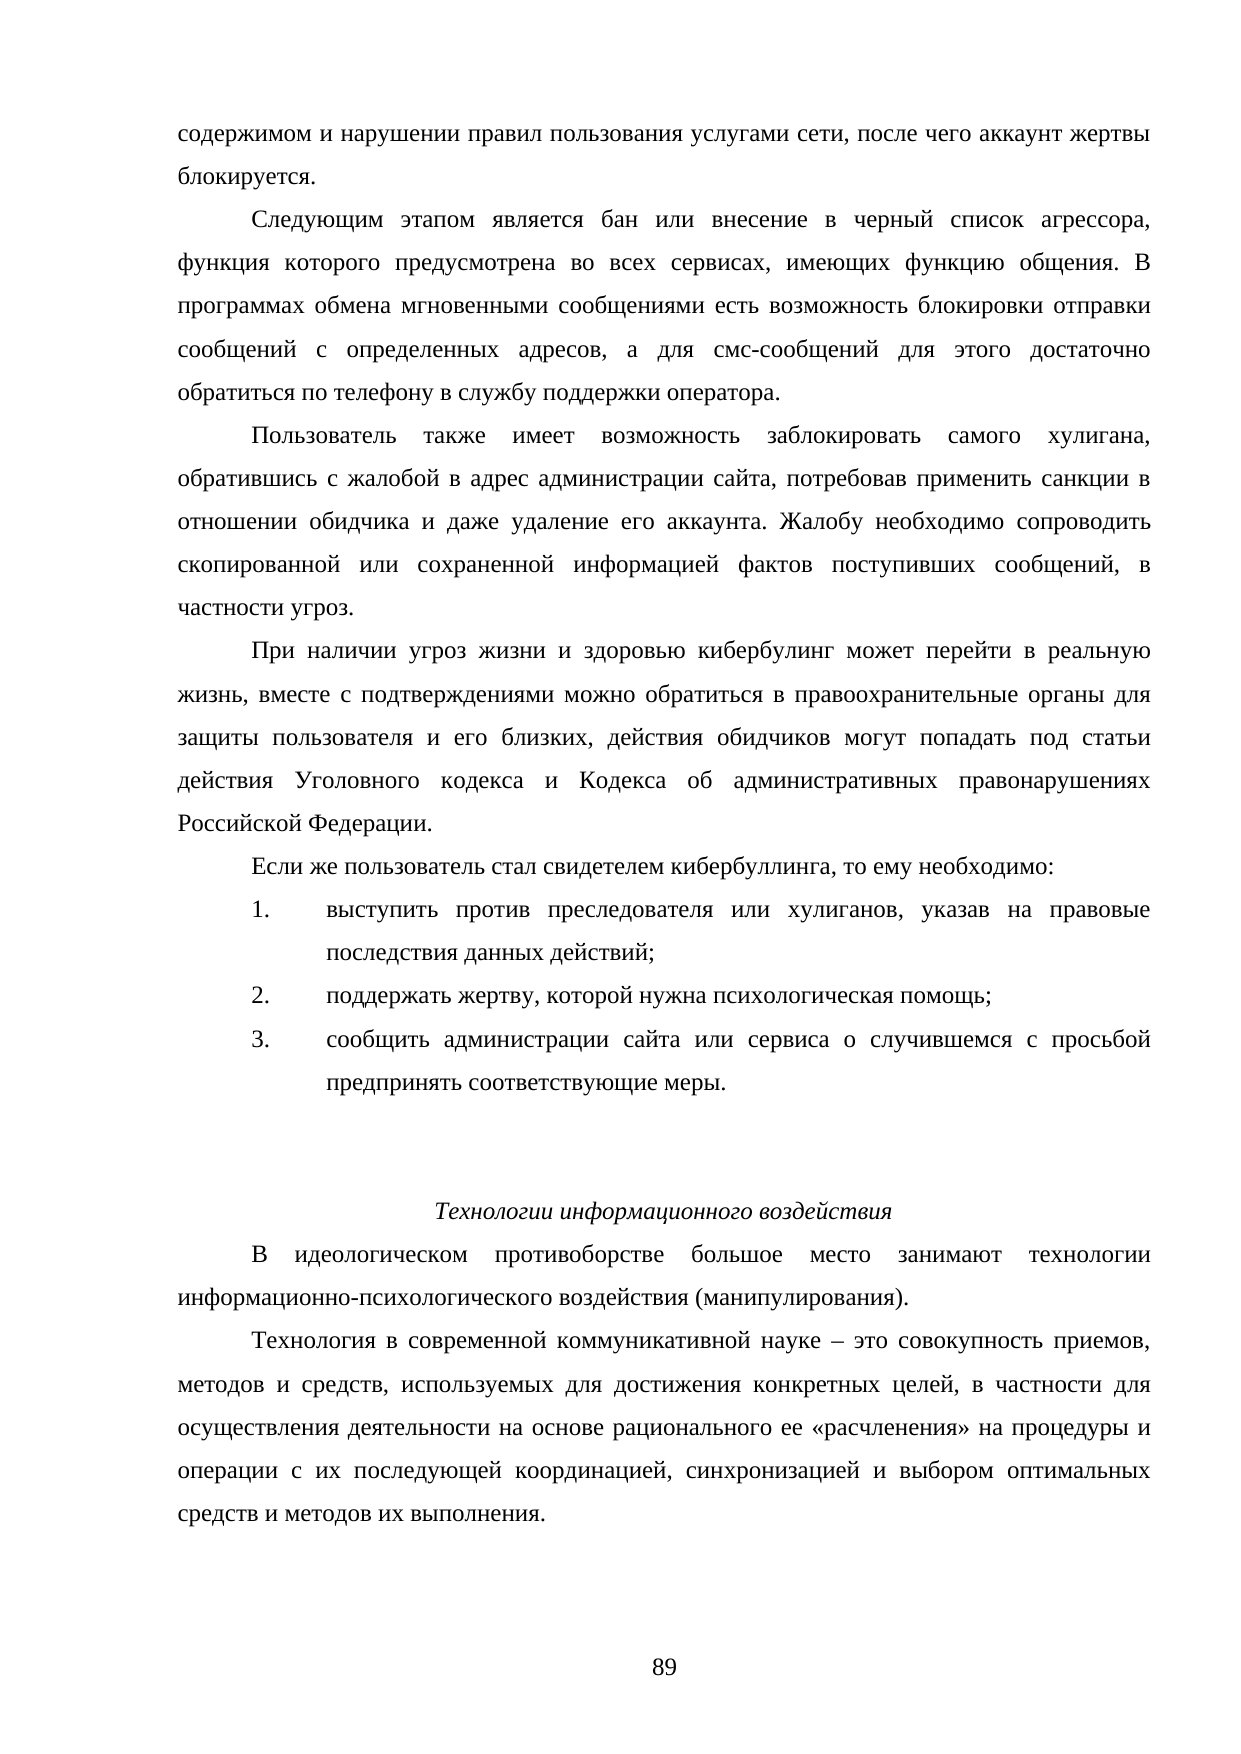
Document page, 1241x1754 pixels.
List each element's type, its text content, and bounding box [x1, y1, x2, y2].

text Технологии информационного воздействия [177, 1196, 1152, 1225]
text Если же пользователь стал свидетелем кибербуллинга, то ему необходимо: [177, 851, 1152, 880]
list поддержать жертву, которой нужна психологическая помощь; [251, 981, 1152, 1009]
text В идеологическом противоборстве большое место занимают технологии информационно-психологического воздействия (манипулирования). [177, 1239, 1152, 1311]
list сообщить администрации сайта или сервиса о случившемся с просьбой предпринять соответствующие меры. [251, 1024, 1152, 1096]
text При наличии угроз жизни и здоровью кибербулинг может перейти в реальную жизнь, вместе с подтверждениями можно обратиться в правоохранительные органы для защиты пользователя и его близких, действия обидчиков могут попадать под статьи действия Уголовного кодекса и Кодекса об административных правонарушениях Российской Федерации. [177, 636, 1152, 837]
text Пользователь также имеет возможность заблокировать самого хулигана, обратившись с жалобой в адрес администрации сайта, потребовав применить санкции в отношении обидчика и даже удаление его аккаунта. Жалобу необходимо сопроводить скопированной или сохраненной информацией фактов поступивших сообщений, в частности угроз. [177, 420, 1152, 621]
list выступить против преследователя или хулиганов, указав на правовые последствия данных действий; [251, 894, 1152, 966]
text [177, 118, 1152, 190]
text Технология в современной коммуникативной науке – это совокупность приемов, методов и средств, используемых для достижения конкретных целей, в частности для осуществления деятельности на основе рационального ее «расчленения» на процедуры и операции с их последующей координацией, синхронизацией и выбором оптимальных средств и методов их выполнения. [177, 1326, 1152, 1527]
text Следующим этапом является бан или внесение в черный список агрессора, функция которого предусмотрена во всех сервисах, имеющих функцию общения. В программах обмена мгновенными сообщениями есть возможность блокировки отправки сообщений с определенных адресов, а для смс-сообщений для этого достаточно обратиться по телефону в службу поддержки оператора. [177, 204, 1152, 406]
